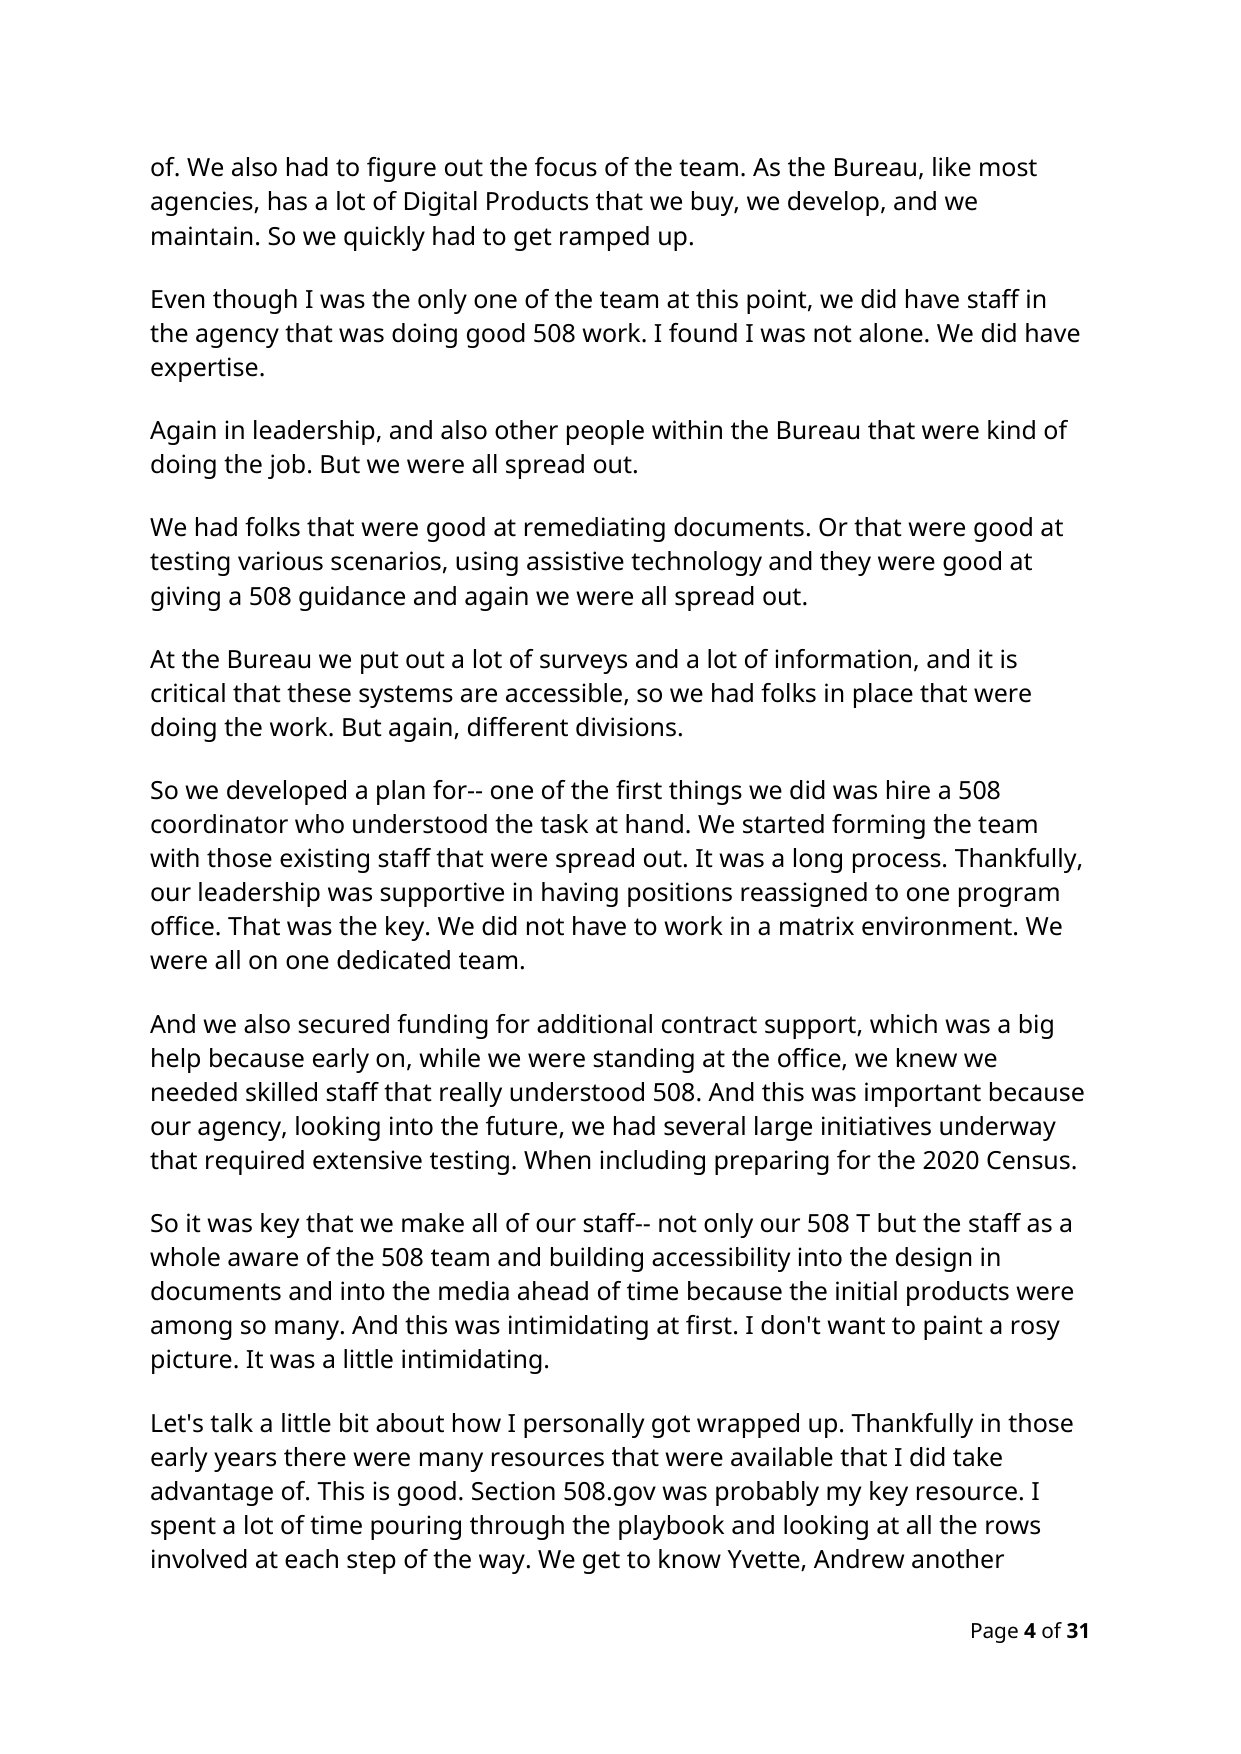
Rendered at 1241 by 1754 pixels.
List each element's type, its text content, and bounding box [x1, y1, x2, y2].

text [150, 1405, 1090, 1576]
text So it was key that we make all of our staff-- not only our 508 T but the staff as a whole aware of the 508 team and building accessibility into the design in documents and into the media ahead of time because the initial products were among so many. And this was intimidating at first. I don't want to paint a rosy picture. It was a little intimidating. [150, 1206, 1090, 1376]
text We had folks that were good at remediating documents. Or that were good at testing various scenarios, using assistive technology and they were good at giving a 508 guidance and again we were all spread out. [150, 510, 1090, 612]
text At the Bureau we put out a lot of surveys and a lot of information, and it is critical that these systems are accessible, so we had folks in place that were doing the work. But again, different divisions. [150, 641, 1090, 743]
text And we also secured funding for additional contract support, which was a big help because early on, while we were standing at the office, we knew we needed skilled staff that really understood 508. And this was important because our agency, looking into the future, we had several large initiatives underway that required extensive testing. When including preparing for the 2020 Census. [150, 1006, 1090, 1177]
text So we developed a plan for-- one of the first things we did was hire a 508 coordinator who understood the task at hand. We started forming the team with those existing staff that were spread out. It was a long process. Thankfully, our leadership was supportive in having positions reassigned to one program office. That was the key. We did not have to work in a matrix environment. We were all on one dedicated team. [150, 773, 1090, 977]
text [150, 150, 1090, 252]
text Again in leadership, and also other people within the Bureau that were kind of doing the job. But we were all spread out. [150, 413, 1090, 481]
text Even though I was the only one of the team at this point, we did have staff in the agency that was doing good 508 work. I found I was not alone. We did have expertise. [150, 281, 1090, 383]
